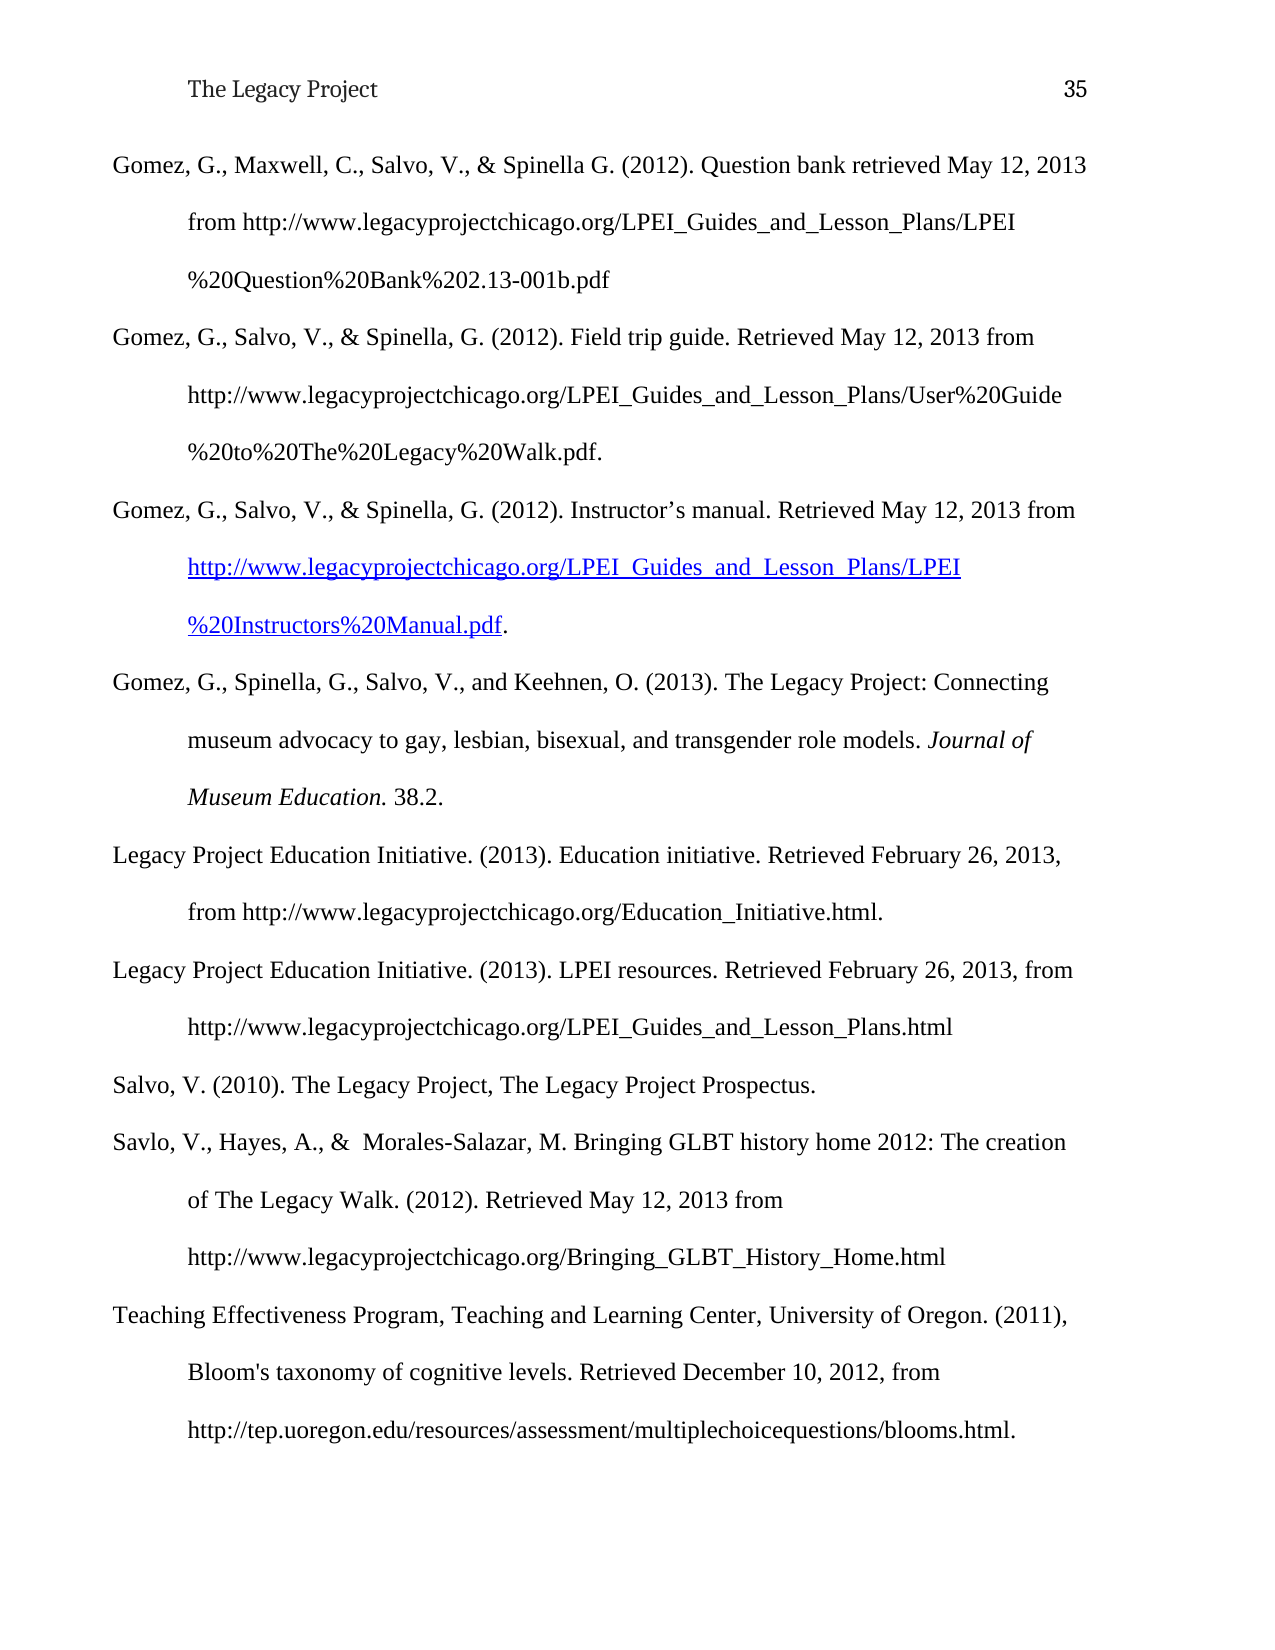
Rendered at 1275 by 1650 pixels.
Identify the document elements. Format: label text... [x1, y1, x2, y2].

text Legacy Project Education Initiative. (2013). LPEI resources. Retrieved February 26, 2013, from http://www.legacyprojectchicago.org/LPEI_Guides_and_Lesson_Plans.html [112, 955, 1087, 1041]
text Gomez, G., Salvo, V., & Spinella, G. (2012). Field trip guide. Retrieved May 12, 2013 from http://www.legacyprojectchicago.org/LPEI_Guides_and_Lesson_Plans/User%20Guide%20to%20The%20Legacy%20Walk.pdf. [112, 322, 1087, 466]
text Gomez, G., Spinella, G., Salvo, V., and Keehnen, O. (2013). The Legacy Project: Connecting museum advocacy to gay, lesbian, bisexual, and transgender role models. Journal of Museum Education. 38.2. [112, 667, 1087, 811]
text Legacy Project Education Initiative. (2013). Education initiative. Retrieved February 26, 2013, from http://www.legacyprojectchicago.org/Education_Initiative.html. [112, 840, 1087, 926]
text Gomez, G., Salvo, V., & Spinella, G. (2012). Instructor’s manual. Retrieved May 12, 2013 from http://www.legacyprojectchicago.org/LPEI_Guides_and_Lesson_Plans/LPEI%20Instructors%20Manual.pdf. [112, 495, 1087, 639]
text Gomez, G., Maxwell, C., Salvo, V., & Spinella G. (2012). Question bank retrieved May 12, 2013 from http://www.legacyprojectchicago.org/LPEI_Guides_and_Lesson_Plans/LPEI%20Question%20Bank%202.13-001b.pdf [112, 150, 1087, 294]
text Salvo, V. (2010). The Legacy Project, The Legacy Project Prospectus. [112, 1070, 1087, 1099]
text Teaching Effectiveness Program, Teaching and Learning Center, University of Oregon. (2011), Bloom's taxonomy of cognitive levels. Retrieved December 10, 2012, from http://tep.uoregon.edu/resources/assessment/multiplechoicequestions/blooms.html. [112, 1300, 1087, 1444]
text Savlo, V., Hayes, A., & Morales-Salazar, M. Bringing GLBT history home 2012: The creation of The Legacy Walk. (2012). Retrieved May 12, 2013 from http://www.legacyprojectchicago.org/Bringing_GLBT_History_Home.html [112, 1127, 1087, 1271]
